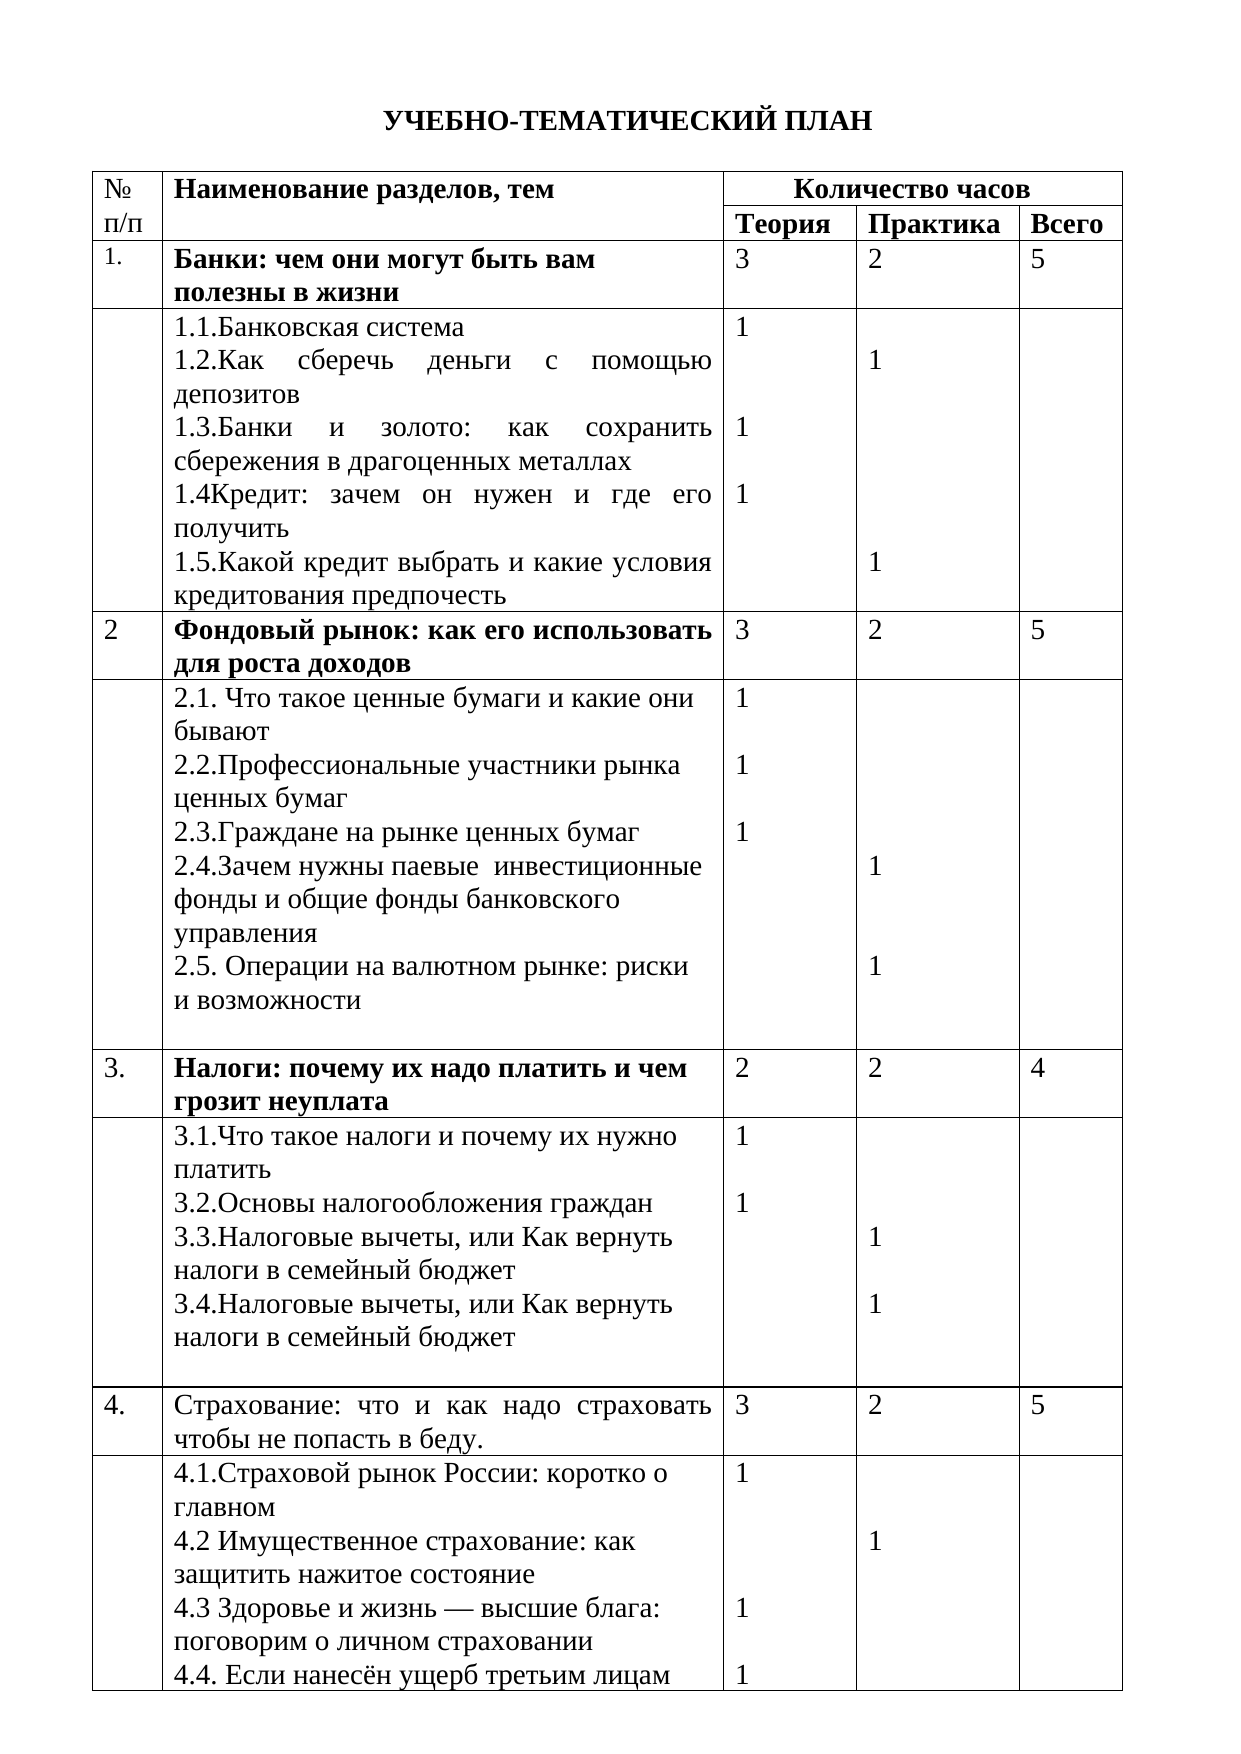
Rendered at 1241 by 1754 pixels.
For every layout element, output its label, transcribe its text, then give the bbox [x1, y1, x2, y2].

table_cell 2 [857, 612, 1019, 679]
table_cell [1020, 309, 1122, 611]
table_cell Практика [857, 206, 1019, 240]
table_cell Всего [1020, 206, 1122, 240]
text УЧЕБНО-ТЕМАТИЧЕСКИЙ ПЛАН [103, 103, 1152, 137]
table_cell 3 [724, 612, 856, 679]
table_cell 5 [1020, 241, 1122, 308]
table_cell 1 1 1 [724, 680, 856, 1049]
table_cell 1. [93, 241, 162, 308]
table_cell 2 [724, 1050, 856, 1117]
table_cell Фондовый рынок: как его использовать для роста доходов [163, 612, 723, 679]
table_cell 1 1 [724, 1118, 856, 1386]
table_cell 1 1 [857, 680, 1019, 1049]
table_cell [1020, 1456, 1122, 1690]
table_cell 2 [857, 1388, 1019, 1454]
table_cell 1 1 1 [724, 1456, 856, 1690]
table_cell [93, 309, 162, 611]
table_cell 1 1 [857, 309, 1019, 611]
table_cell [1020, 680, 1122, 1049]
table_cell 5 [1020, 1388, 1122, 1454]
table_cell Теория [724, 206, 856, 240]
table_cell 2 [857, 1050, 1019, 1117]
table_header Количество часов [724, 172, 1122, 205]
table_cell Налоги: почему их надо платить и чем грозит неуплата [163, 1050, 723, 1117]
table_cell [1020, 1118, 1122, 1386]
table_cell 5 [1020, 612, 1122, 679]
table_cell 4 [1020, 1050, 1122, 1117]
table_cell Страхование: что и как надо страховать чтобы не попасть в беду. [163, 1388, 723, 1454]
table_header № п/п [93, 172, 162, 240]
table_cell 1.1.Банковская система 1.2.Как сберечь деньги с помощью депозитов 1.3.Банки и золото: как сохранить сбережения в драгоценных металлах 1.4Кредит: зачем он нужен и где его получить 1.5.Какой кредит выбрать и какие условия кредитования предпочесть [163, 309, 723, 611]
table_cell [93, 680, 162, 1049]
table_header Наименование разделов, тем [163, 172, 723, 240]
table_cell 1 1 1 [724, 309, 856, 611]
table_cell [163, 1456, 723, 1690]
table_cell 4. [93, 1388, 162, 1454]
table_cell [93, 1118, 162, 1386]
table_cell 2 [857, 241, 1019, 308]
table_cell 2.1. Что такое ценные бумаги и какие они бывают 2.2.Профессиональные участники рынка ценных бумаг 2.3.Граждане на рынке ценных бумаг 2.4.Зачем нужны паевые инвестиционные фонды и общие фонды банковского управления 2.5. Операции на валютном рынке: риски и возможности [163, 680, 723, 1049]
table_cell 3. [93, 1050, 162, 1117]
table_cell 3.1.Что такое налоги и почему их нужно платить 3.2.Основы налогообложения граждан 3.3.Налоговые вычеты, или Как вернуть налоги в семейный бюджет 3.4.Налоговые вычеты, или Как вернуть налоги в семейный бюджет [163, 1118, 723, 1386]
table_cell Банки: чем они могут быть вам полезны в жизни [163, 241, 723, 308]
table_cell 1 1 [857, 1456, 1019, 1690]
table_cell 3 [724, 1388, 856, 1454]
table_cell 2 [93, 612, 162, 679]
table_cell 3 [724, 241, 856, 308]
table_cell [93, 1456, 162, 1690]
table_cell 1 1 [857, 1118, 1019, 1386]
